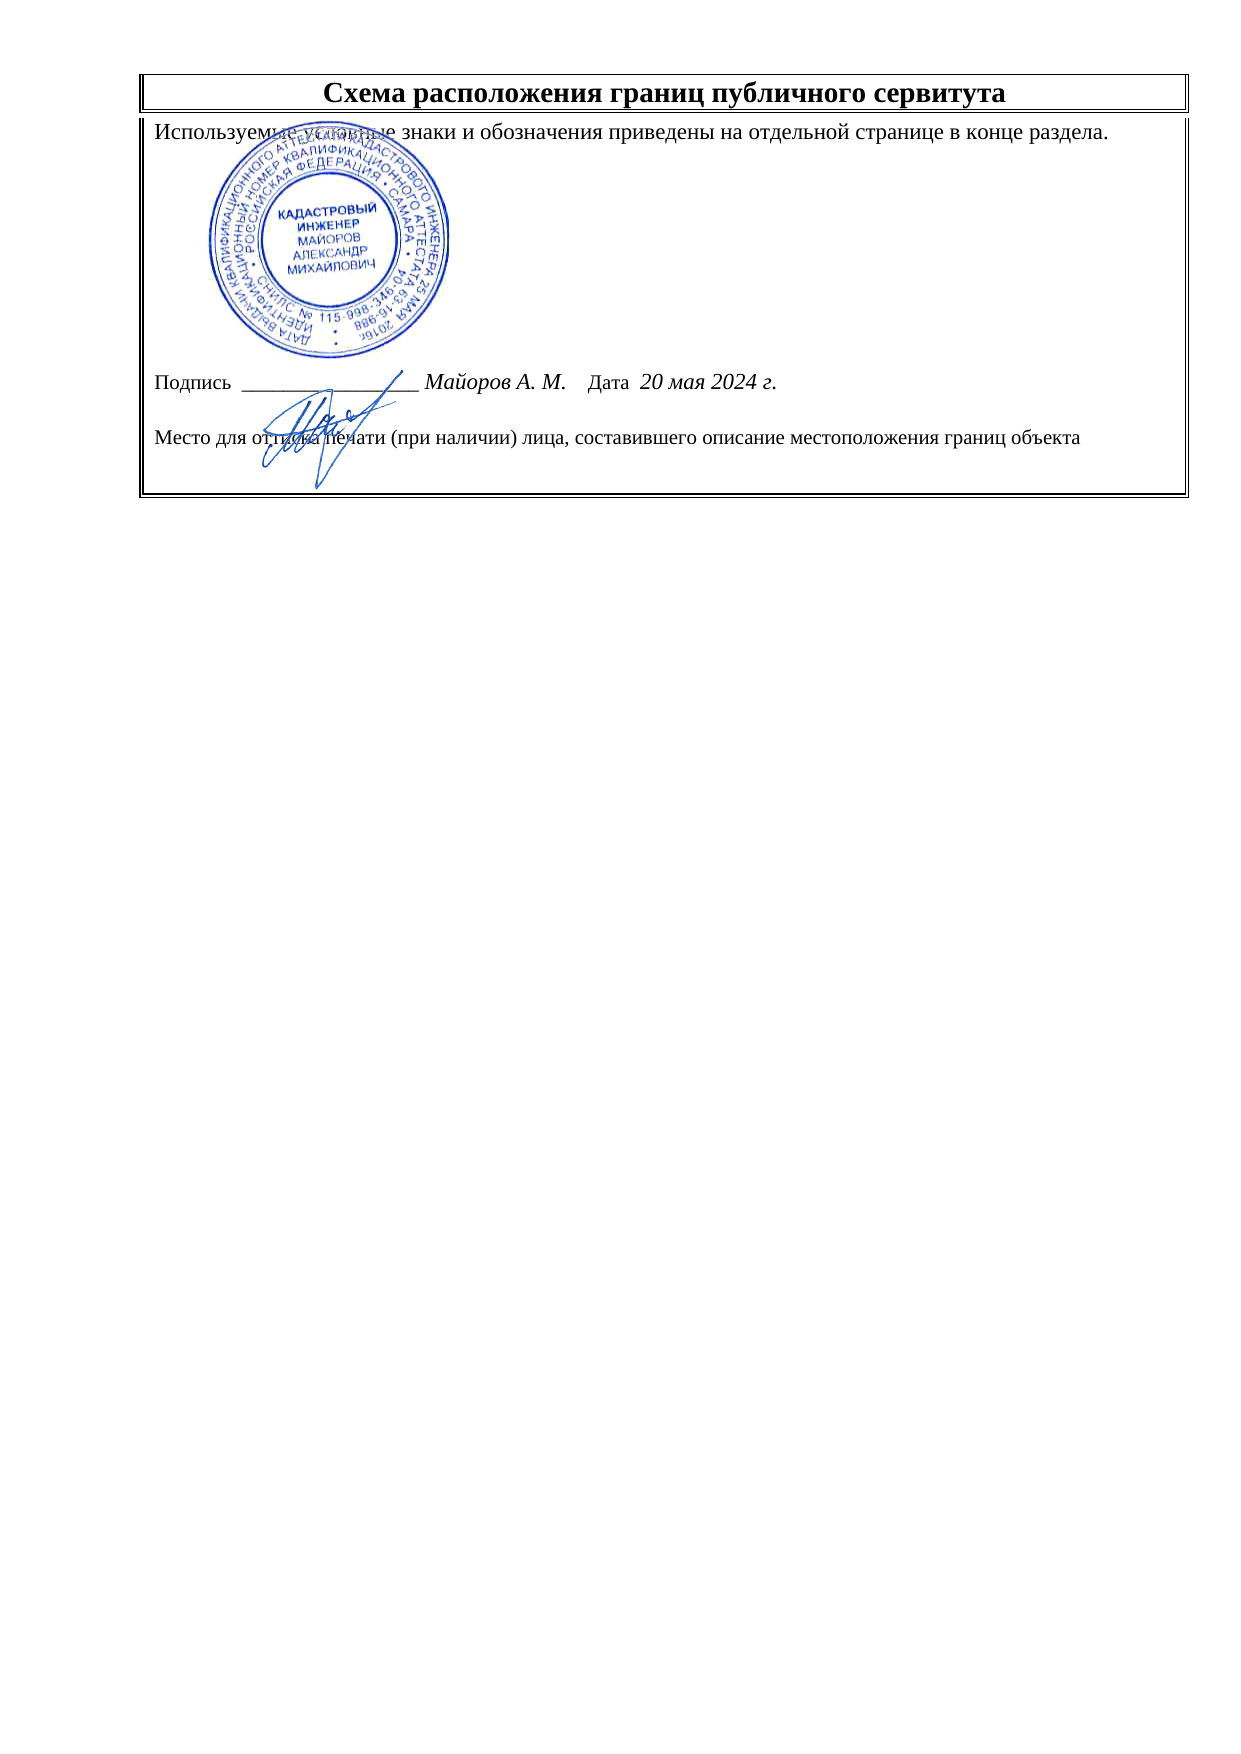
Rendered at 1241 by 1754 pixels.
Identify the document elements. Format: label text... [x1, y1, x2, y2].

table_cell Используемые условные знаки и обозначения приведены на отдельной странице в конце раздела. [457, 118, 1185, 362]
table_cell Используемые условные знаки и обозначения приведены на отдельной странице в конце раздела. [144, 118, 197, 362]
table_cell Подпись _________________ Майоров А. М. Дата 20 мая 2024 г. Место для оттиска печати (при наличии) лица, составившего описание местоположения границ объекта [408, 362, 1185, 493]
table_cell Подпись _________________ Майоров А. М. Дата 20 мая 2024 г. Место для оттиска печати (при наличии) лица, составившего описание местоположения границ объекта [144, 362, 254, 493]
picture [197, 118, 457, 494]
